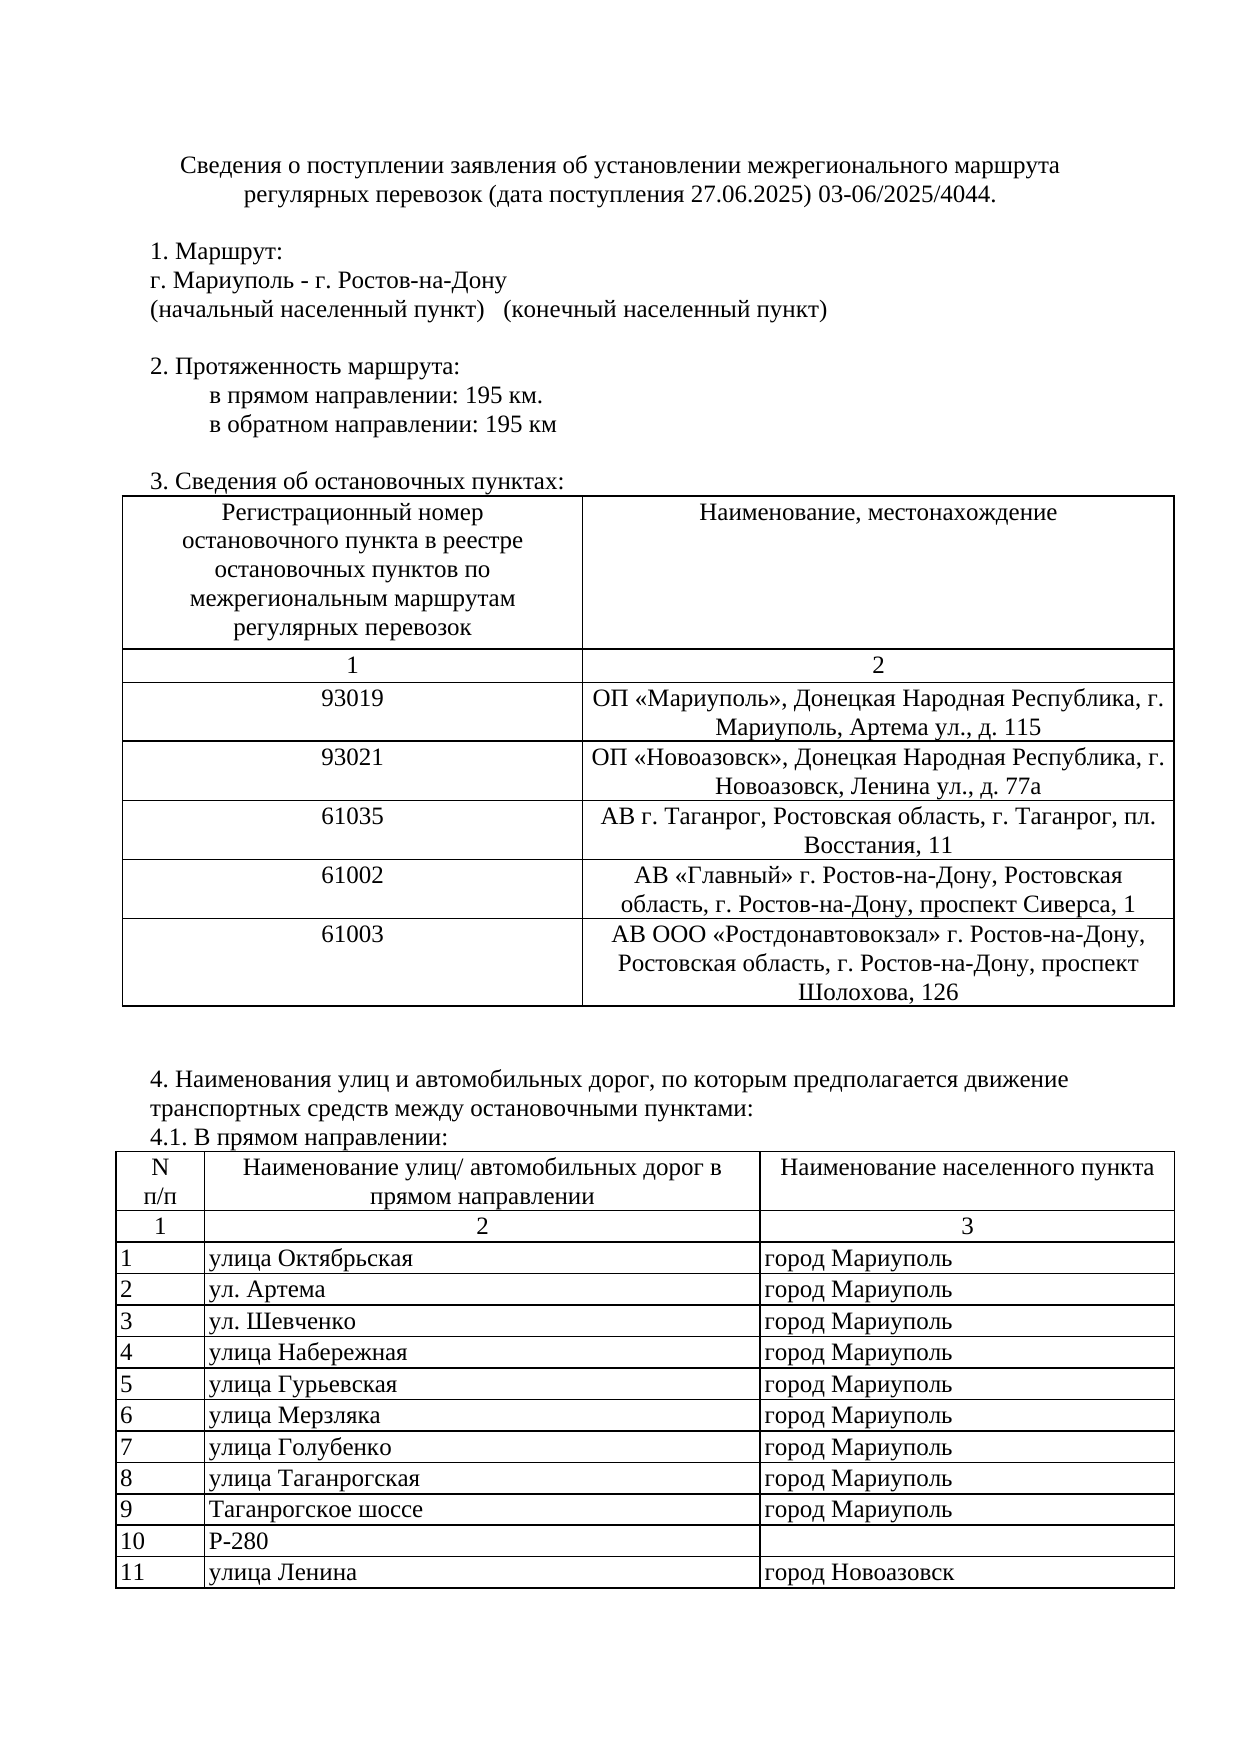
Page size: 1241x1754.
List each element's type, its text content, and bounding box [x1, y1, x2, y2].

table_cell ОП «Мариуполь», Донецкая Народная Республика, г. Мариуполь, Артема ул., д. 115 [583, 683, 1173, 740]
table_header N п/п [117, 1152, 204, 1210]
table_cell улица Таганрогская [205, 1463, 759, 1493]
table_cell улица Мерзляка [205, 1400, 759, 1430]
table_cell АВ г. Таганрог, Ростовская область, г. Таганрог, пл. Восстания, 11 [583, 801, 1173, 858]
text (начальный населенный пункт) (конечный населенный пункт) [150, 294, 1090, 322]
table_cell 11 [117, 1557, 204, 1587]
table_header Наименование, местонахождение [583, 497, 1173, 648]
table_cell 61035 [123, 801, 582, 858]
table_cell ул. Артема [205, 1274, 759, 1304]
table_header Наименование улиц/ автомобильных дорог в прямом направлении [205, 1152, 759, 1210]
table_cell АВ «Главный» г. Ростов-на-Дону, Ростовская область, г. Ростов-на-Дону, проспект Сиверса, 1 [583, 860, 1173, 918]
table_cell улица Гурьевская [205, 1369, 759, 1398]
table_cell АВ ООО «Ростдонавтовокзал» г. Ростов-на-Дону, Ростовская область, г. Ростов-на-Дону, проспект Шолохова, 126 [583, 919, 1173, 1005]
table_cell 6 [117, 1400, 204, 1430]
text 3. Сведения об остановочных пунктах: [150, 466, 1090, 495]
table_header Наименование населенного пункта [761, 1152, 1174, 1210]
table_cell 3 [117, 1306, 204, 1336]
text Сведения о поступлении заявления об установлении межрегионального маршрута регулярных перевозок (дата поступления 27.06.2025) 03-06/2025/4044. [150, 150, 1090, 207]
table_cell 2 [205, 1211, 759, 1241]
table_header Регистрационный номер остановочного пункта в реестре остановочных пунктов по межрегиональным маршрутам регулярных перевозок [123, 497, 582, 648]
table_cell город Мариуполь [761, 1495, 1174, 1524]
table_cell 93019 [123, 683, 582, 740]
text в прямом направлении: 195 км. [150, 380, 1090, 409]
text в обратном направлении: 195 км [150, 409, 1090, 437]
table_cell 3 [761, 1211, 1174, 1241]
text 2. Протяженность маршрута: [150, 351, 1090, 380]
table_cell 2 [117, 1274, 204, 1304]
table_cell город Мариуполь [761, 1432, 1174, 1461]
table_cell город Новоазовск [761, 1557, 1174, 1587]
table_cell 1 [123, 650, 582, 681]
table_cell 61002 [123, 860, 582, 918]
table_cell город Мариуполь [761, 1306, 1174, 1336]
table_cell 61003 [123, 919, 582, 1005]
text г. Мариуполь - г. Ростов-на-Дону [150, 265, 1090, 294]
table_cell город Мариуполь [761, 1337, 1174, 1367]
table_cell город Мариуполь [761, 1369, 1174, 1398]
table_cell 5 [117, 1369, 204, 1398]
table_cell улица Октябрьская [205, 1243, 759, 1273]
table_cell улица Ленина [205, 1557, 759, 1587]
table_cell 8 [117, 1463, 204, 1493]
table_cell город Мариуполь [761, 1400, 1174, 1430]
table_cell ул. Шевченко [205, 1306, 759, 1336]
table_cell город Мариуполь [761, 1274, 1174, 1304]
table_cell Таганрогское шоссе [205, 1495, 759, 1524]
table_cell 7 [117, 1432, 204, 1461]
text 1. Маршрут: [150, 236, 1090, 265]
table_cell 1 [117, 1211, 204, 1241]
table_cell Р-280 [205, 1526, 759, 1556]
table_cell 10 [117, 1526, 204, 1556]
table_cell 93021 [123, 742, 582, 799]
text 4.1. В прямом направлении: [150, 1122, 1090, 1151]
table_cell город Мариуполь [761, 1463, 1174, 1493]
table_cell улица Голубенко [205, 1432, 759, 1461]
table_cell ОП «Новоазовск», Донецкая Народная Республика, г. Новоазовск, Ленина ул., д. 77а [583, 742, 1173, 799]
table_cell 9 [117, 1495, 204, 1524]
text 4. Наименования улиц и автомобильных дорог, по которым предполагается движение транспортных средств между остановочными пунктами: [150, 1064, 1090, 1122]
table_cell 2 [583, 650, 1173, 681]
table_cell 4 [117, 1337, 204, 1367]
table_cell [761, 1526, 1174, 1556]
table_cell 1 [117, 1243, 204, 1273]
table_cell город Мариуполь [761, 1243, 1174, 1273]
table_cell улица Набережная [205, 1337, 759, 1367]
